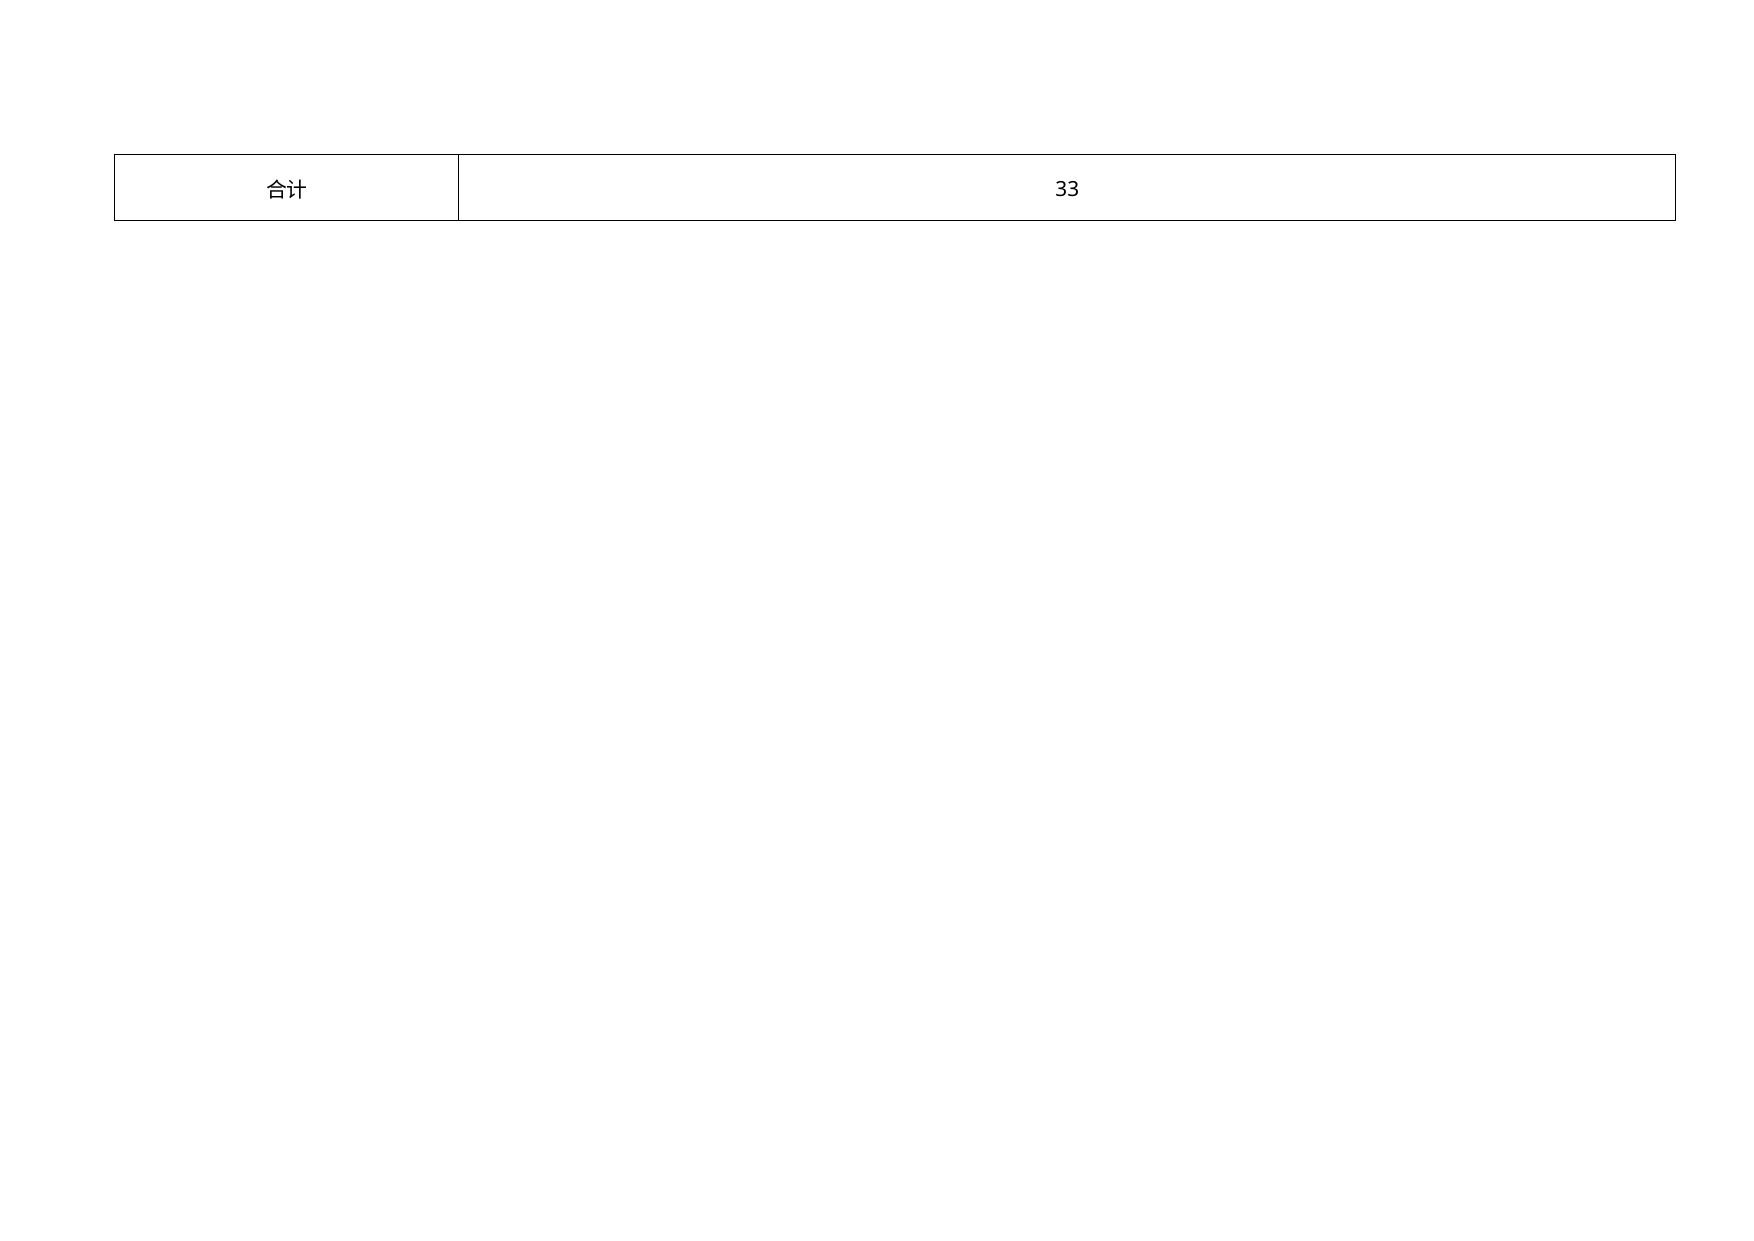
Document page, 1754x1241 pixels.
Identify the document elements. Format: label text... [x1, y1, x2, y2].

table_cell 33 [459, 155, 1675, 220]
table_cell 合计 [115, 155, 458, 220]
